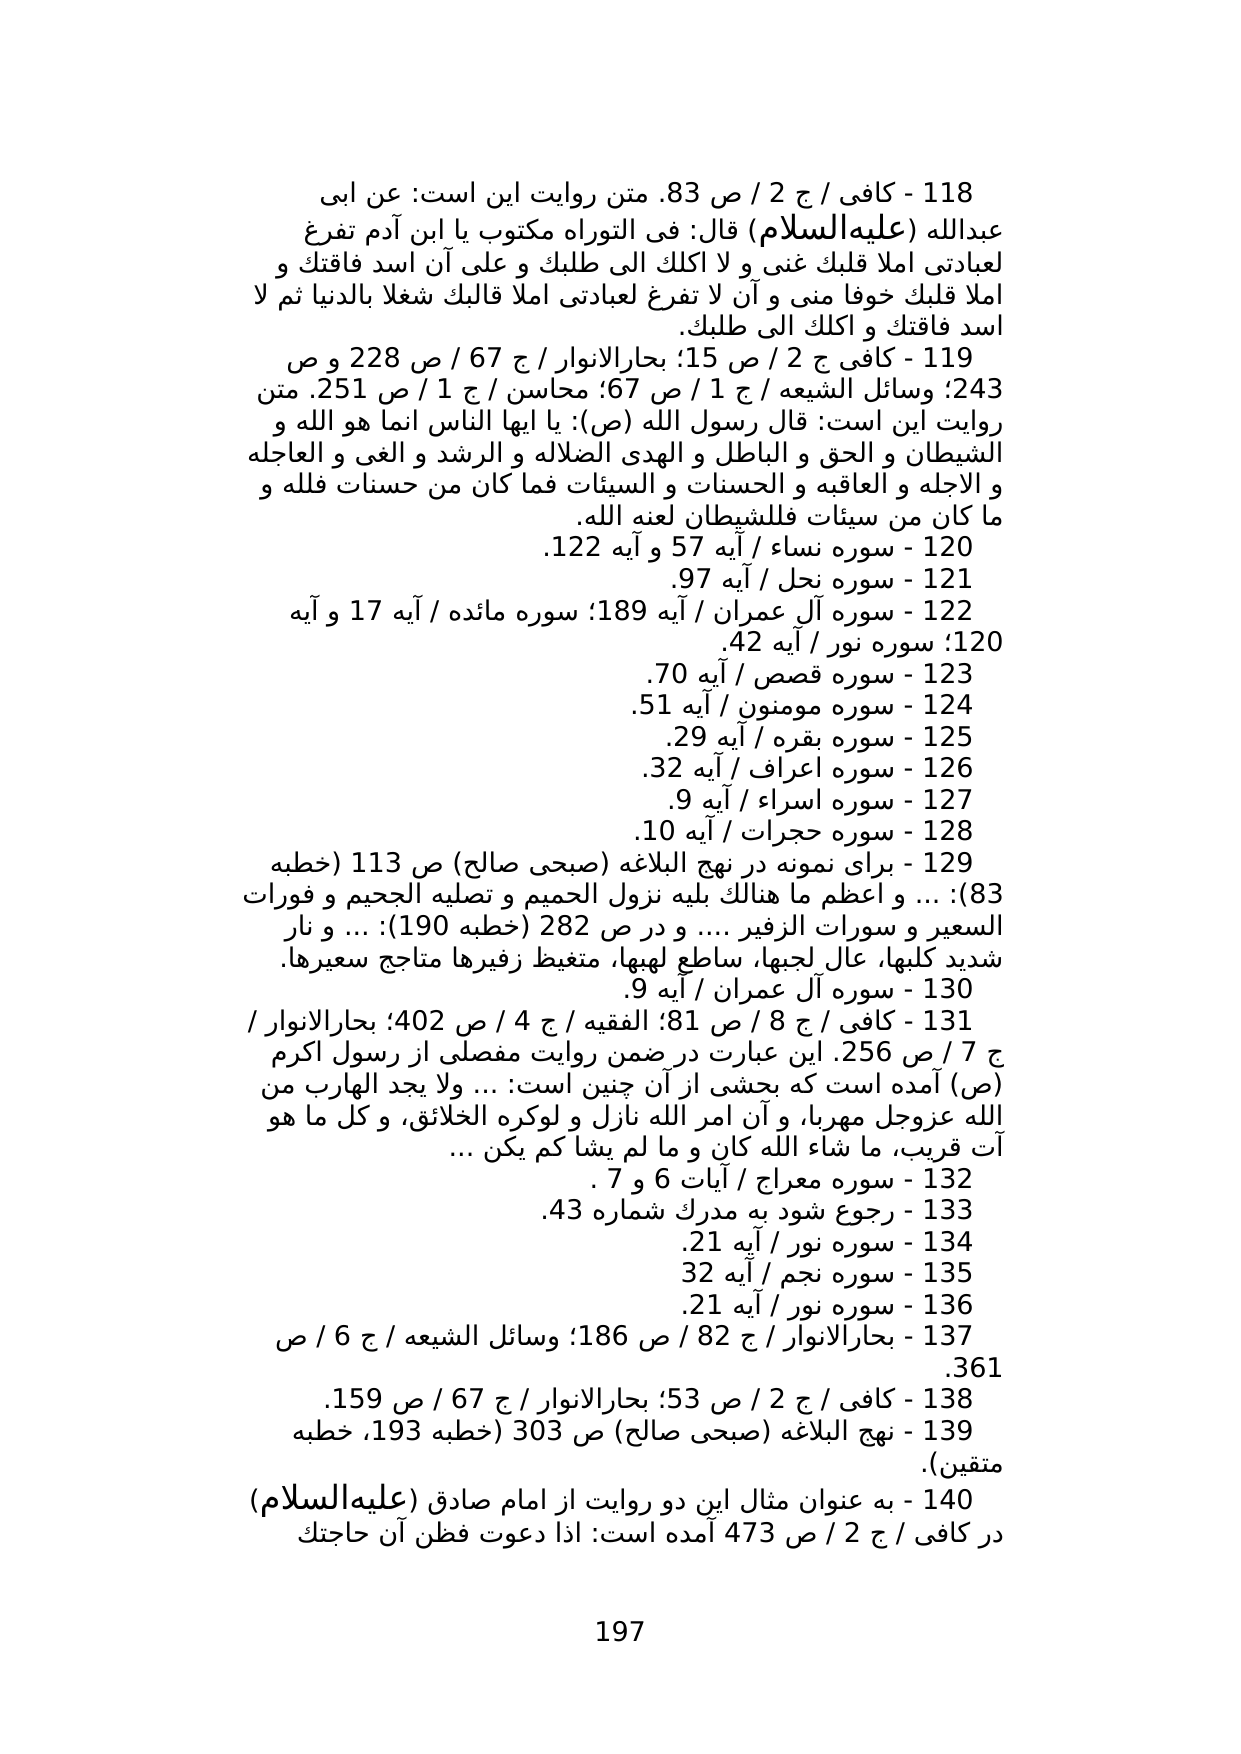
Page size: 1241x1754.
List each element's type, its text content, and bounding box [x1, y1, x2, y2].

text 126 - سوره اعراف / آيه 32. [236, 753, 1004, 784]
text 133 - رجوع شود به مدرك شماره 43. [236, 1194, 1004, 1226]
text 138 - كافى / ج 2 / ص 53؛ بحارالانوار / ج 67 / ص 159. [236, 1384, 1004, 1415]
text 121 - سوره نحل / آيه 97. [236, 563, 1004, 595]
text 123 - سوره قصص / آيه 70. [236, 658, 1004, 689]
text 132 - سوره معراج / آيات 6 و 7 . [236, 1163, 1004, 1194]
text 134 - سوره نور / آيه 21. [236, 1226, 1004, 1258]
text 137 - بحارالانوار / ج 82 / ص 186؛ وسائل الشيعه / ج 6 / ص 361. [236, 1321, 1004, 1384]
text 131 - كافى / ج 8 / ص 81؛ الفقيه / ج 4 / ص 402؛ بحارالانوار / ج 7 / ص 256. اين عبارت در ضمن روايت مفصلى از رسول اكرم (ص) آمده است كه بحشى از آن چنين است: ... ولا يجد الهارب من الله عزوجل مهربا، و آن امر الله نازل و لوكره الخلائق، و كل ما هو آت قريب، ما شاء الله كان و ما لم يشا كم يكن ... [236, 1005, 1004, 1163]
text 128 - سوره حجرات / آيه 10. [236, 816, 1004, 847]
text 130 - سوره آل عمران / آيه 9. [236, 973, 1004, 1005]
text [236, 1478, 1004, 1549]
text 125 - سوره بقره / آيه 29. [236, 721, 1004, 753]
text 122 - سوره آل عمران / آيه 189؛ سوره مائده / آيه 17 و آيه 120؛ سوره نور / آيه 42. [236, 595, 1004, 658]
text 139 - نهج البلاغه (صبحى صالح) ص 303 (خطبه 193، خطبه متقين). [236, 1415, 1004, 1478]
text 119 - كافى ج 2 / ص 15؛ بحارالانوار / ج 67 / ص 228 و ص 243؛ وسائل الشيعه / ج 1 / ص 67؛ محاسن / ج 1 / ص 251. متن روايت اين است: قال رسول الله (ص): يا ايها الناس انما هو الله و الشيطان و الحق و الباطل و الهدى الضلاله و الرشد و الغى و العاجله و الاجله و العاقبه و الحسنات و السيئات فما كان من حسنات فلله و ما كان من سيئات فللشيطان لعنه الله. [236, 342, 1004, 532]
text 136 - سوره نور / آيه 21. [236, 1289, 1004, 1321]
text 118 - كافى / ج 2 / ص 83. متن روايت اين است: عن ابى عبدالله (عليه‌السلام) قال: فى التوراه مكتوب يا ابن آدم تفرغ لعبادتى املا قلبك غنى و لا اكلك الى طلبك و على آن اسد فاقتك و املا قلبك خوفا منى و آن لا تفرغ لعبادتى املا قالبك شغلا بالدنيا ثم لا اسد فاقتك و اكلك الى طلبك. [236, 177, 1004, 342]
text 129 - براى نمونه در نهج البلاغه (صبحى صالح) ص 113 (خطبه 83): ... و اعظم ما هنالك بليه نزول الحميم و تصليه الجحيم و فورات السعير و سورات الزفير .... و در ص 282 (خطبه 190): ... و نار شديد كلبها، عال لجبها، ساطع لهبها، متغيظ زفيرها متاجج سعيرها. [236, 847, 1004, 973]
text 135 - سوره نجم / آيه 32 [236, 1258, 1004, 1289]
text 127 - سوره اسراء / آيه 9. [236, 784, 1004, 816]
text 124 - سوره مومنون / آيه 51. [236, 689, 1004, 721]
text 120 - سوره نساء / آيه 57 و آيه 122. [236, 532, 1004, 563]
